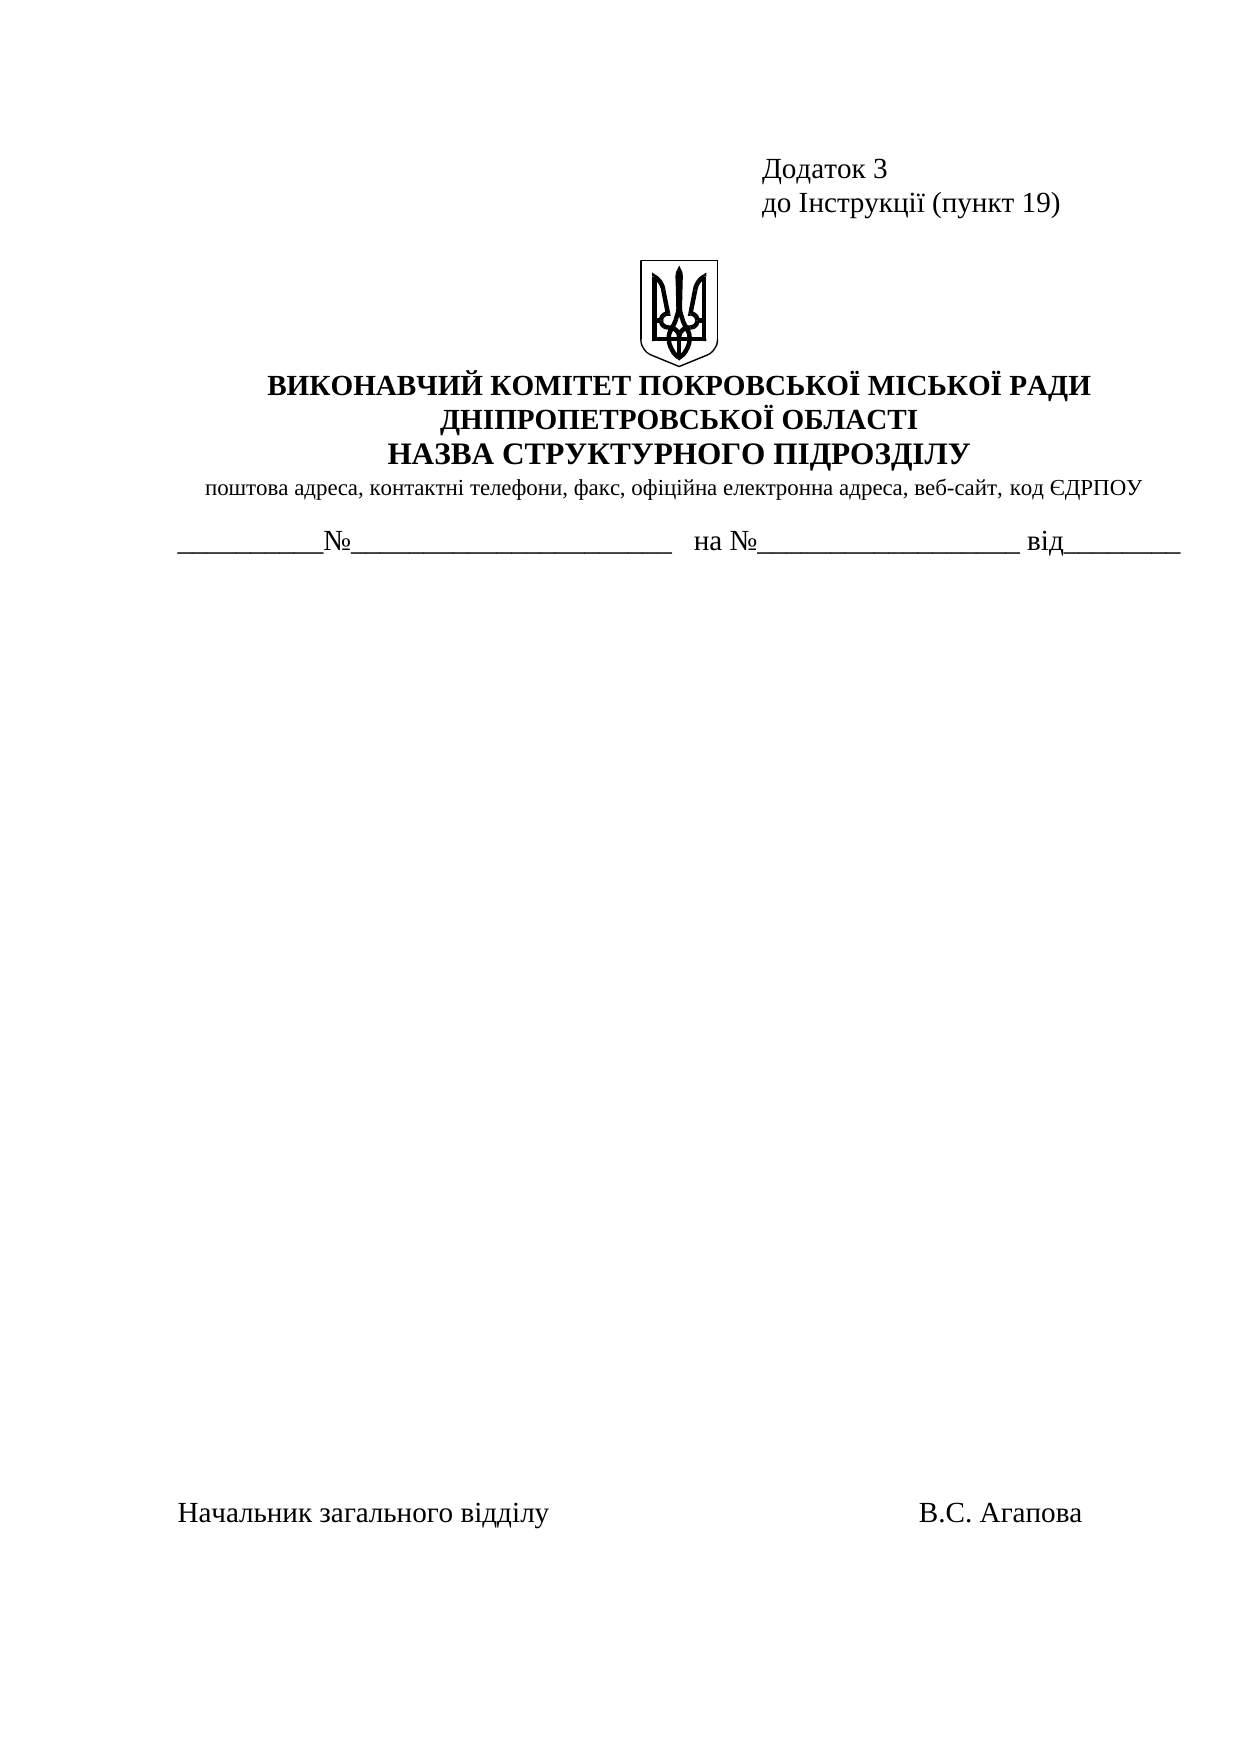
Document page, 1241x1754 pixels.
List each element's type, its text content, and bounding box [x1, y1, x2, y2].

text Начальник загального відділу В.С. Агапова [177, 1495, 1181, 1529]
text поштова адреса, контактні телефони, факс, офіційна електронна адреса, веб-сайт, код ЄДРПОУ [650, 479, 1181, 500]
text поштова адреса, контактні телефони, факс, офіційна електронна адреса, веб-сайт, код ЄДРПОУ [166, 479, 518, 500]
text ДНІПРОПЕТРОВСЬКОЇ ОБЛАСТІ [177, 402, 1181, 435]
text __________№______________________ на №__________________ від________ [177, 523, 1181, 556]
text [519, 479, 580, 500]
text НАЗВА СТРУКТУРНОГО ПІДРОЗДІЛУ [177, 435, 1181, 471]
text Додаток 3 до Інструкції (пункт 19) [762, 152, 1181, 219]
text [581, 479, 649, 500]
text ВИКОНАВЧИЙ КОМІТЕТ ПОКРОВСЬКОЇ МІСЬКОЇ РАДИ [177, 368, 1181, 402]
